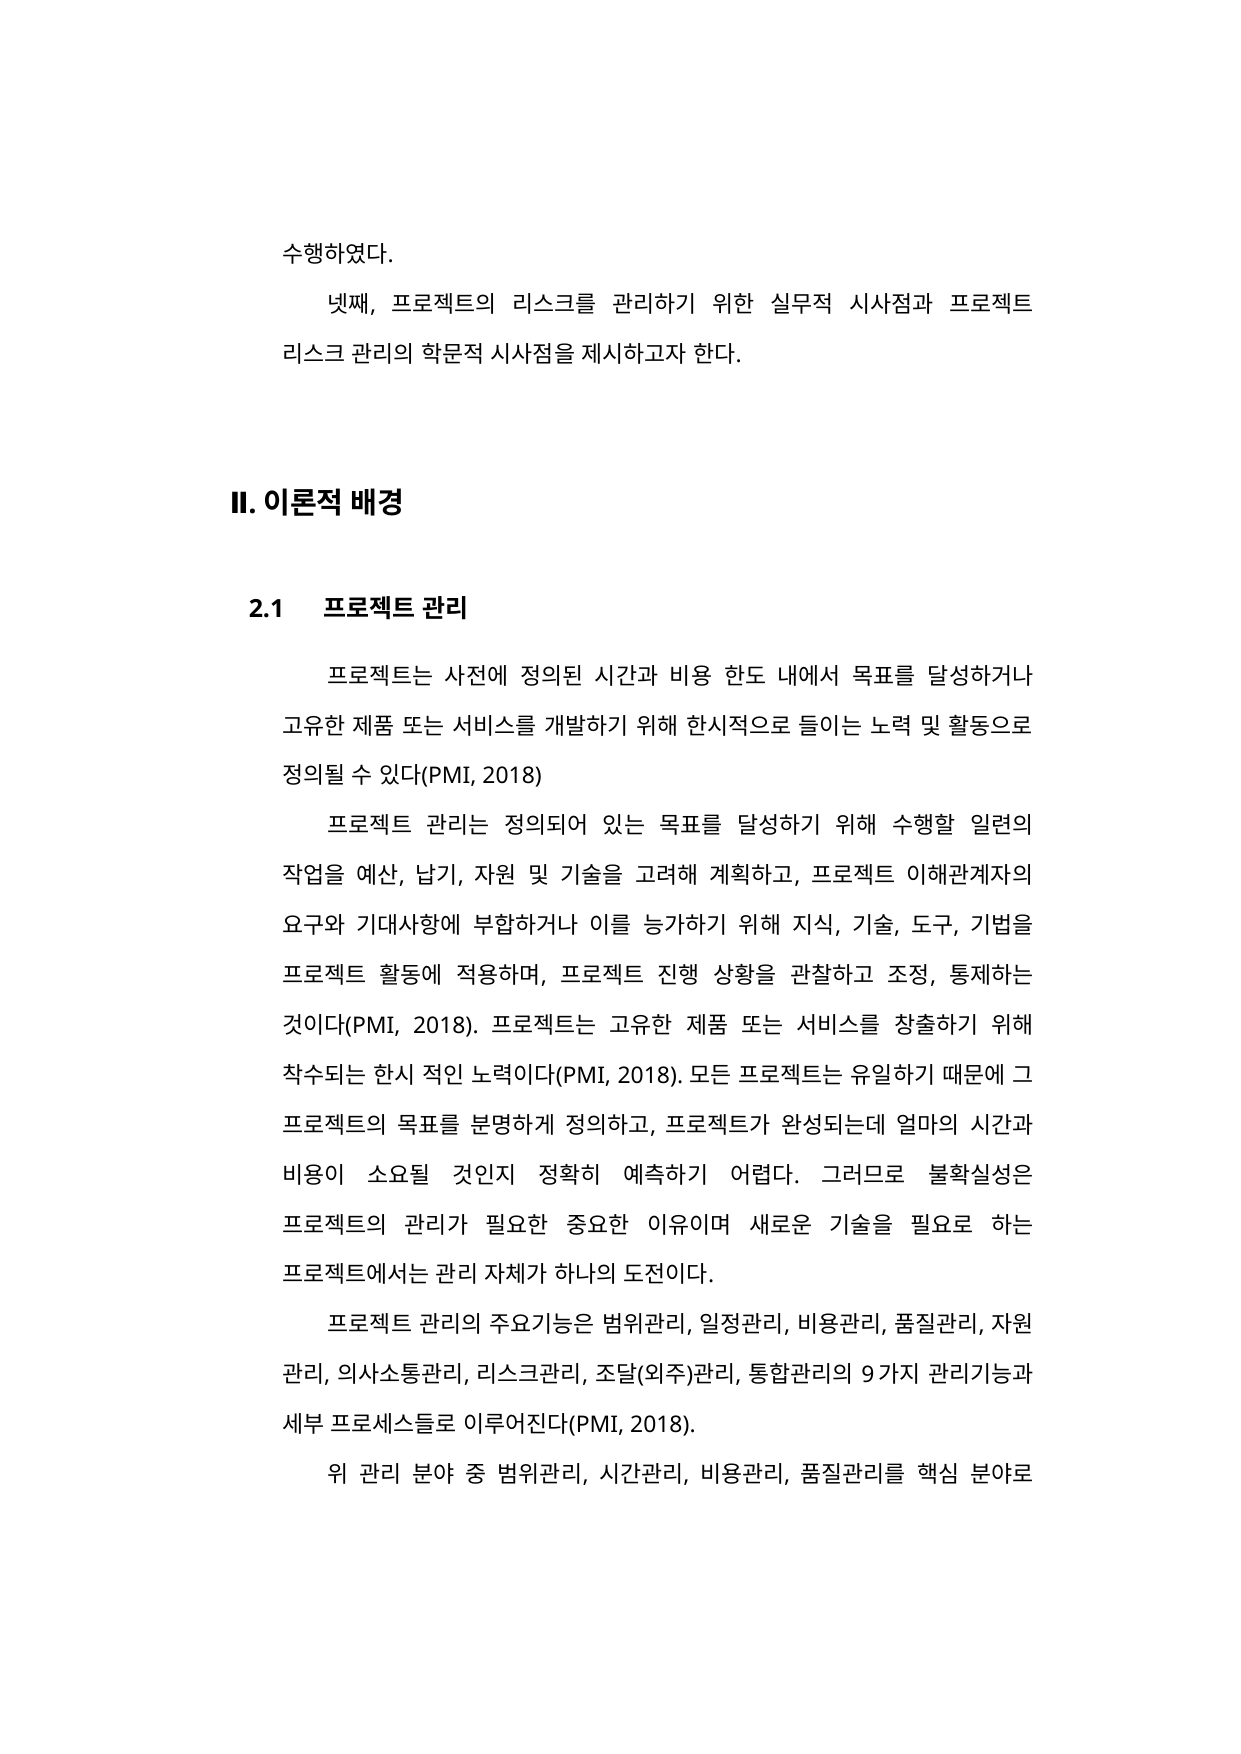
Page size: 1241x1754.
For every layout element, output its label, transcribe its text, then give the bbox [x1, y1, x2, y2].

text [282, 236, 1033, 269]
text Ⅱ. 이론적 배경 [229, 480, 1033, 522]
text 프로젝트 관리의 주요기능은 범위관리, 일정관리, 비용관리, 품질관리, 자원 관리, 의사소통관리, 리스크관리, 조달(외주)관리, 통합관리의 9가지 관리기능과 세부 프로세스들로 이루어진다(PMI, 2018). [282, 1306, 1033, 1439]
text 넷째, 프로젝트의 리스크를 관리하기 위한 실무적 시사점과 프로젝트 리스크 관리의 학문적 시사점을 제시하고자 한다. [282, 286, 1033, 369]
subtitle 프로젝트 관리 [248, 589, 1033, 625]
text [282, 1456, 1033, 1489]
text 프로젝트 관리는 정의되어 있는 목표를 달성하기 위해 수행할 일련의 작업을 예산, 납기, 자원 및 기술을 고려해 계획하고, 프로젝트 이해관계자의 요구와 기대사항에 부합하거나 이를 능가하기 위해 지식, 기술, 도구, 기법을 프로젝트 활동에 적용하며, 프로젝트 진행 상황을 관찰하고 조정, 통제하는 것이다(PMI, 2018). 프로젝트는 고유한 제품 또는 서비스를 창출하기 위해 착수되는 한시 적인 노력이다(PMI, 2018). 모든 프로젝트는 유일하기 때문에 그 프로젝트의 목표를 분명하게 정의하고, 프로젝트가 완성되는데 얼마의 시간과 비용이 소요될 것인지 정확히 예측하기 어렵다. 그러므로 불확실성은 프로젝트의 관리가 필요한 중요한 이유이며 새로운 기술을 필요로 하는 프로젝트에서는 관리 자체가 하나의 도전이다. [282, 807, 1033, 1289]
text 프로젝트는 사전에 정의된 시간과 비용 한도 내에서 목표를 달성하거나 고유한 제품 또는 서비스를 개발하기 위해 한시적으로 들이는 노력 및 활동으로 정의될 수 있다(PMI, 2018) [282, 658, 1033, 791]
